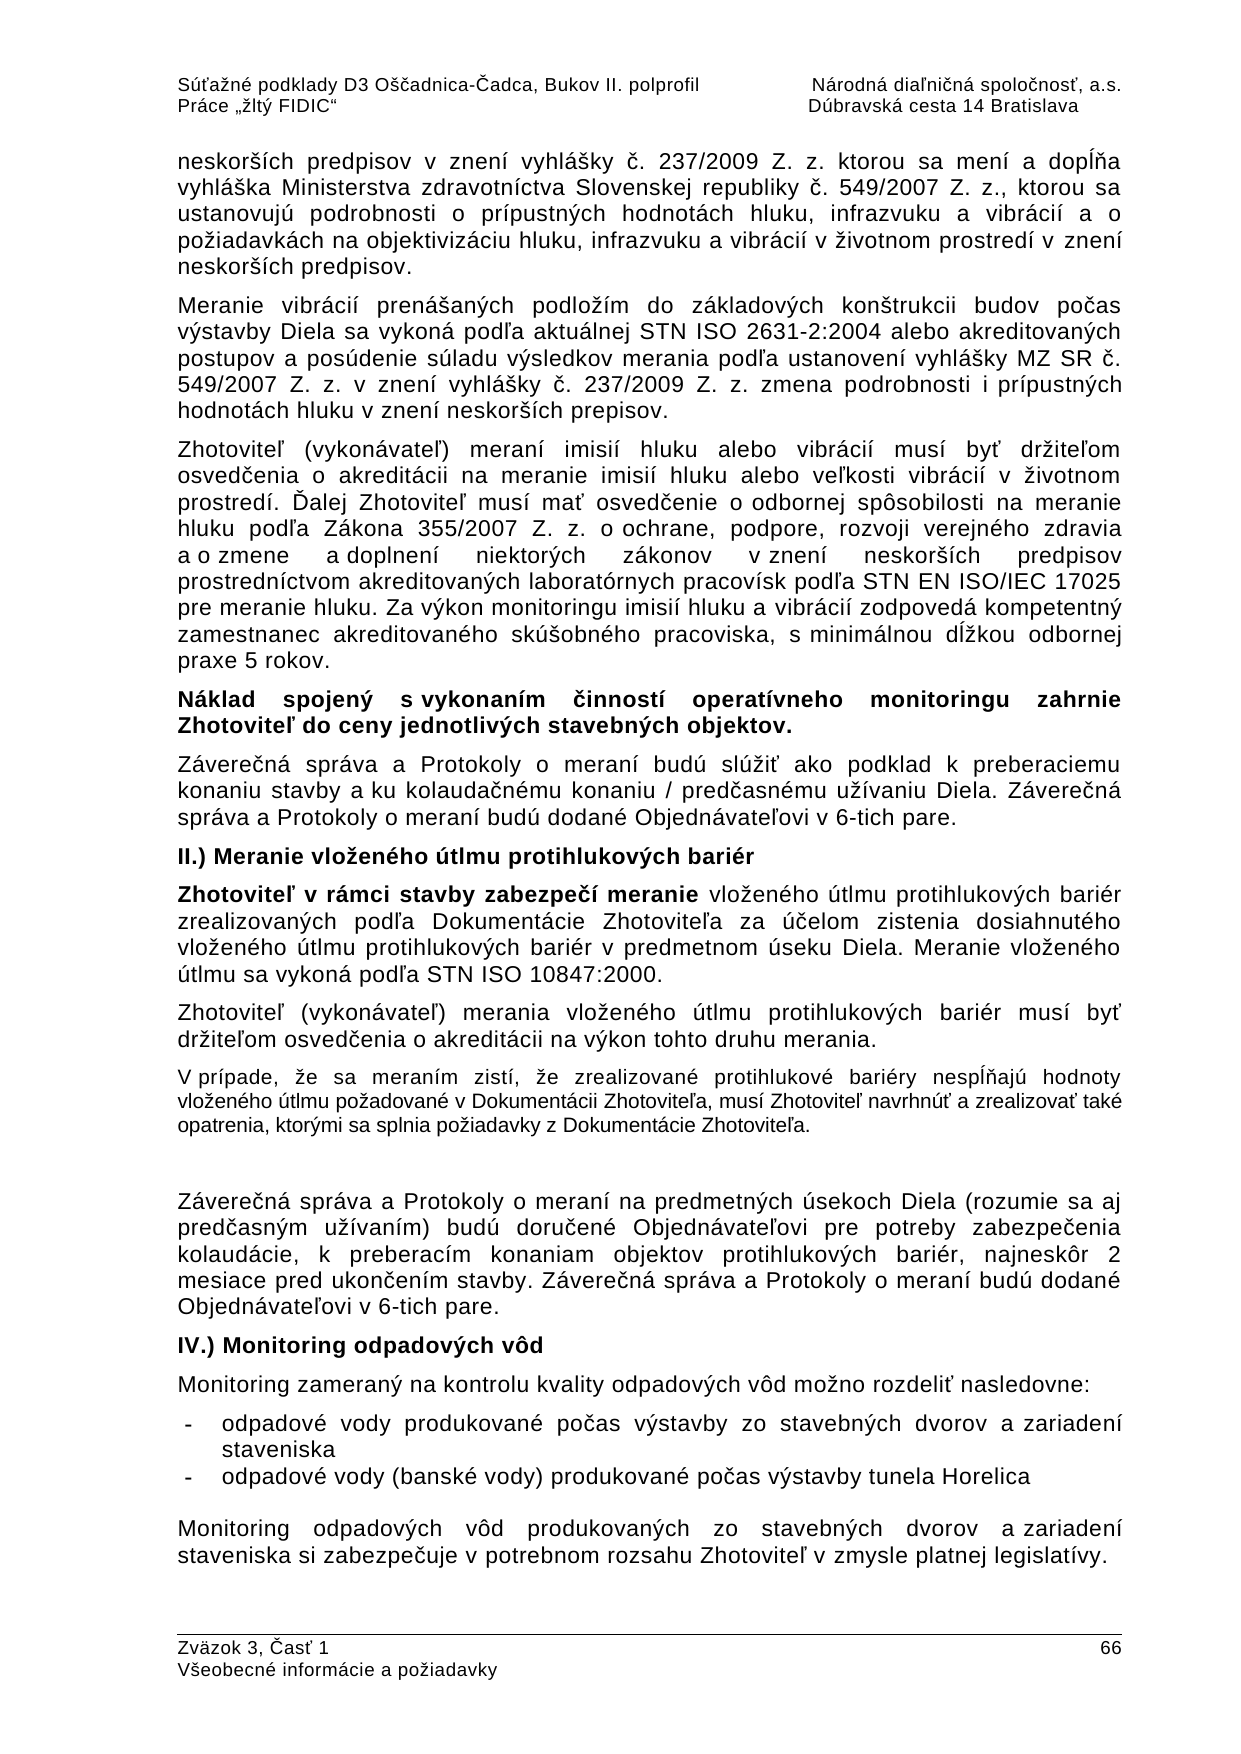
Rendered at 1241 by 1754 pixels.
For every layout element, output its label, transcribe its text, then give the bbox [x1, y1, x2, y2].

text IV.) Monitoring odpadových vôd [177, 1332, 1122, 1358]
text Zhotoviteľ (vykonávateľ) meraní imisií hluku alebo vibrácií musí byť držiteľom osvedčenia o akreditácii na meranie imisií hluku alebo veľkosti vibrácií v životnom prostredí. Ďalej Zhotoviteľ musí mať osvedčenie o odbornej spôsobilosti na meranie hluku podľa Zákona 355/2007 Z. z. o ochrane, podpore, rozvoji verejného zdravia a o zmene a doplnení niektorých zákonov v znení neskorších predpisov prostredníctvom akreditovaných laboratórnych pracovísk podľa STN EN ISO/IEC 17025 pre meranie hluku. Za výkon monitoringu imisií hluku a vibrácií zodpovedá kompetentný zamestnanec akreditovaného skúšobného pracoviska, s minimálnou dĺžkou odbornej praxe 5 rokov. [177, 436, 1122, 673]
list odpadové vody produkované počas výstavby zo stavebných dvorov a zariadení staveniska [184, 1410, 1122, 1463]
text Zhotoviteľ v rámci stavby zabezpečí meranie vloženého útlmu protihlukových bariér zrealizovaných podľa Dokumentácie Zhotoviteľa za účelom zistenia dosiahnutého vloženého útlmu protihlukových bariér v predmetnom úseku Diela. Meranie vloženého útlmu sa vykoná podľa STN ISO 10847:2000. [177, 881, 1122, 987]
text Zhotoviteľ (vykonávateľ) merania vloženého útlmu protihlukových bariér musí byť držiteľom osvedčenia o akreditácii na výkon tohto druhu merania. [177, 999, 1122, 1052]
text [177, 148, 1122, 279]
text Monitoring odpadových vôd produkovaných zo stavebných dvorov a zariadení staveniska si zabezpečuje v potrebnom rozsahu Zhotoviteľ v zmysle platnej legislatívy. [177, 1515, 1122, 1568]
text Meranie vibrácií prenášaných podložím do základových konštrukcii budov počas výstavby Diela sa vykoná podľa aktuálnej STN ISO 2631-2:2004 alebo akreditovaných postupov a posúdenie súladu výsledkov merania podľa ustanovení vyhlášky MZ SR č. 549/2007 Z. z. v znení vyhlášky č. 237/2009 Z. z. zmena podrobnosti i prípustných hodnotách hluku v znení neskorších prepisov. [177, 292, 1122, 424]
text Záverečná správa a Protokoly o meraní na predmetných úsekoch Diela (rozumie sa aj predčasným užívaním) budú doručené Objednávateľovi pre potreby zabezpečenia kolaudácie, k preberacím konaniam objektov protihlukových bariér, najneskôr 2 mesiace pred ukončením stavby. Záverečná správa a Protokoly o meraní budú dodané Objednávateľovi v 6-tich pare. [177, 1188, 1122, 1319]
text II.) Meranie vloženého útlmu protihlukových bariér [177, 843, 1122, 869]
list odpadové vody (banské vody) produkované počas výstavby tunela Horelica [184, 1463, 1122, 1489]
text Monitoring zameraný na kontrolu kvality odpadových vôd možno rozdeliť nasledovne: [177, 1371, 1122, 1397]
text V prípade, že sa meraním zistí, že zrealizované protihlukové bariéry nespĺňajú hodnoty vloženého útlmu požadované v Dokumentácii Zhotoviteľa, musí Zhotoviteľ navrhnúť a zrealizovať také opatrenia, ktorými sa splnia požiadavky z Dokumentácie Zhotoviteľa. [177, 1064, 1122, 1136]
text Záverečná správa a Protokoly o meraní budú slúžiť ako podklad k preberaciemu konaniu stavby a ku kolaudačnému konaniu / predčasnému užívaniu Diela. Záverečná správa a Protokoly o meraní budú dodané Objednávateľovi v 6-tich pare. [177, 751, 1122, 830]
